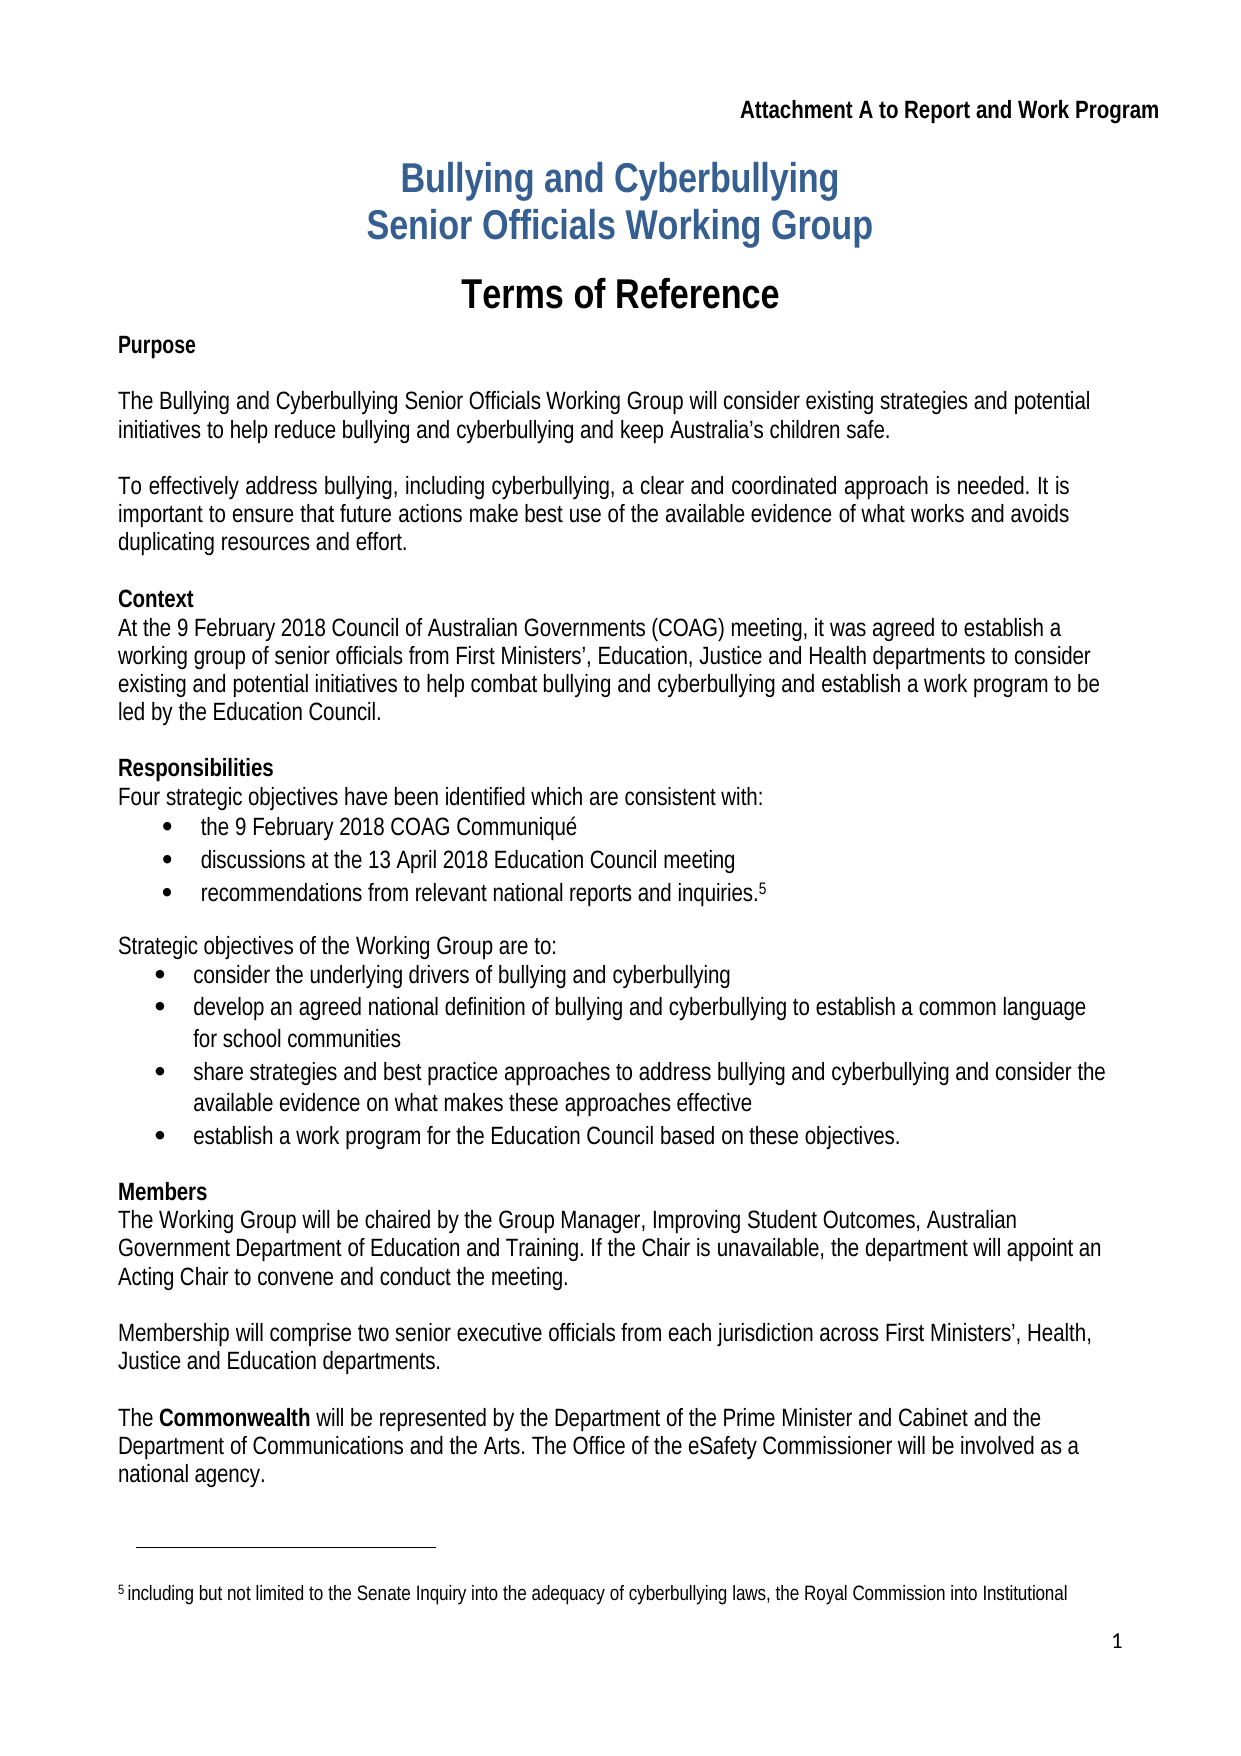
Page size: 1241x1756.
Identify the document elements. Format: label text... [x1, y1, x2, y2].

text The Commonwealth will be represented by the Department of the Prime Minister and Cabinet and the Department of Communications and the Arts. The Office of the eSafety Commissioner will be involved as a national agency. [118, 1404, 1093, 1488]
text The Working Group will be chaired by the Group Manager, Improving Student Outcomes, Australian Government Department of Education and Training. If the Chair is unavailable, the department will appoint an Acting Chair to convene and conduct the meeting. [118, 1206, 1113, 1290]
list consider the underlying drivers of bullying and cyberbullying [156, 960, 1171, 988]
text  the 9 February 2018 COAG Communiqué [163, 811, 1171, 842]
text Membership will comprise two senior executive officials from each jurisdiction across First Ministers’, Health, Justice and Education departments. [118, 1318, 1113, 1375]
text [118, 1582, 1093, 1605]
text To effectively address bullying, including cyberbullying, a clear and coordinated approach is needed. It is important to ensure that future actions make best use of the available evidence of what works and avoids duplicating resources and effort. [118, 472, 1070, 556]
subtitle Context [118, 585, 1171, 614]
subtitle Responsibilities [118, 754, 1171, 783]
list share strategies and best practice approaches to address bullying and cyberbullying and consider the available evidence on what makes these approaches effective [156, 1057, 1113, 1117]
text The Bullying and Cyberbullying Senior Officials Working Group will consider existing strategies and potential initiatives to help reduce bullying and cyberbullying and keep Australia’s children safe. [118, 387, 1093, 444]
text Terms of Reference [354, 269, 886, 317]
list develop an agreed national definition of bullying and cyberbullying to establish a common language for school communities [156, 992, 1093, 1053]
text  discussions at the 13 April 2018 Education Council meeting [163, 845, 1171, 874]
text Strategic objectives of the Working Group are to: [118, 931, 1171, 959]
text Bullying and Cyberbullying Senior Officials Working Group [366, 153, 873, 249]
subtitle Members [118, 1178, 1171, 1206]
subtitle Purpose [118, 329, 200, 358]
list establish a work program for the Education Council based on these objectives. [156, 1121, 1171, 1149]
text Four strategic objectives have been identified which are consistent with: [118, 783, 1171, 811]
text  recommendations from relevant national reports and inquiries.5 [118, 878, 1171, 907]
text Attachment A to Report and Work Program [740, 95, 1171, 124]
text At the 9 February 2018 Council of Australian Governments (COAG) meeting, it was agreed to establish a working group of senior officials from First Ministers’, Education, Justice and Health departments to consider existing and potential initiatives to help combat bullying and cyberbullying and establish a work program to be led by the Education Council. [118, 614, 1107, 726]
